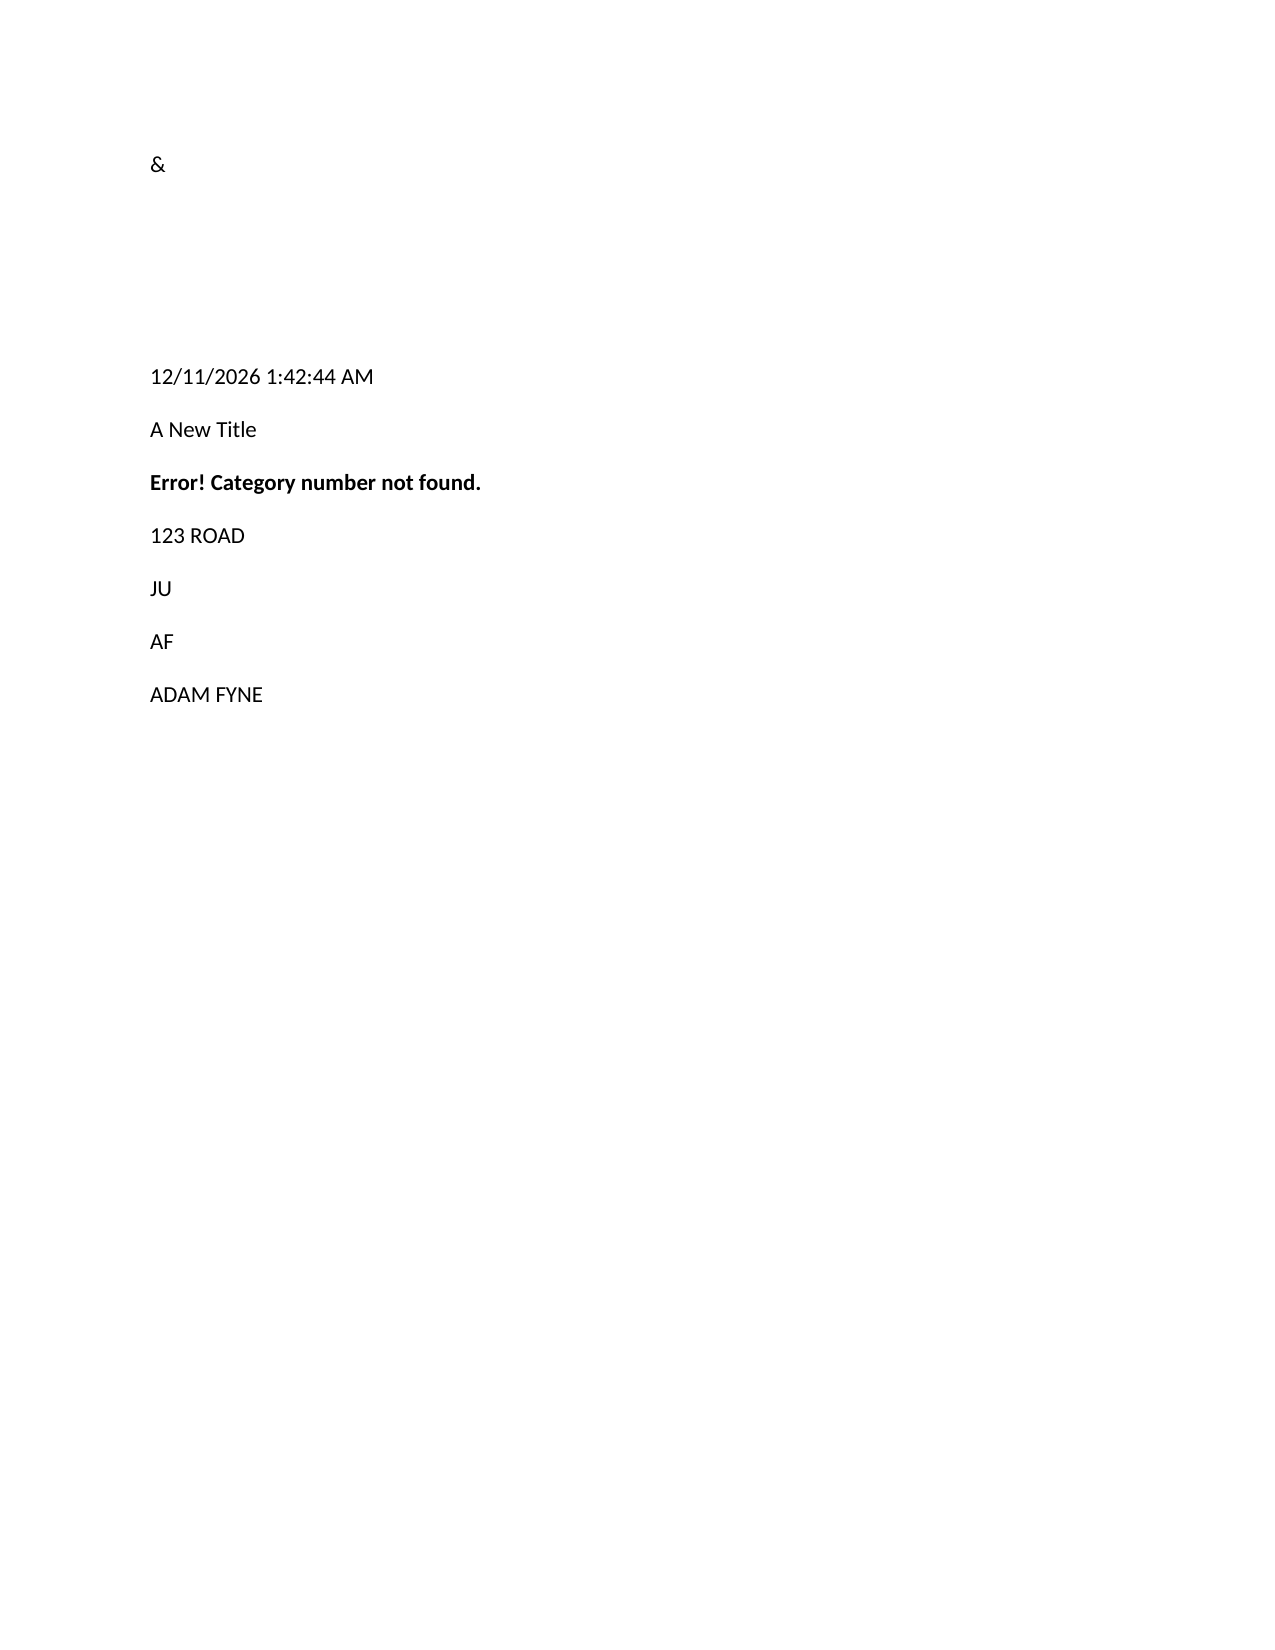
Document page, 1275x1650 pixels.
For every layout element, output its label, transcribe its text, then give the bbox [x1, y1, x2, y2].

text Error! Category number not found. [150, 468, 1125, 496]
text 13/01/2025 10:05:07 AM [150, 362, 1125, 390]
text 123 ROAD [150, 521, 1125, 549]
text A New Title [150, 415, 1125, 443]
text ADAM FYNE [150, 680, 1125, 708]
text JU [150, 574, 1125, 602]
text AF [150, 627, 1125, 655]
